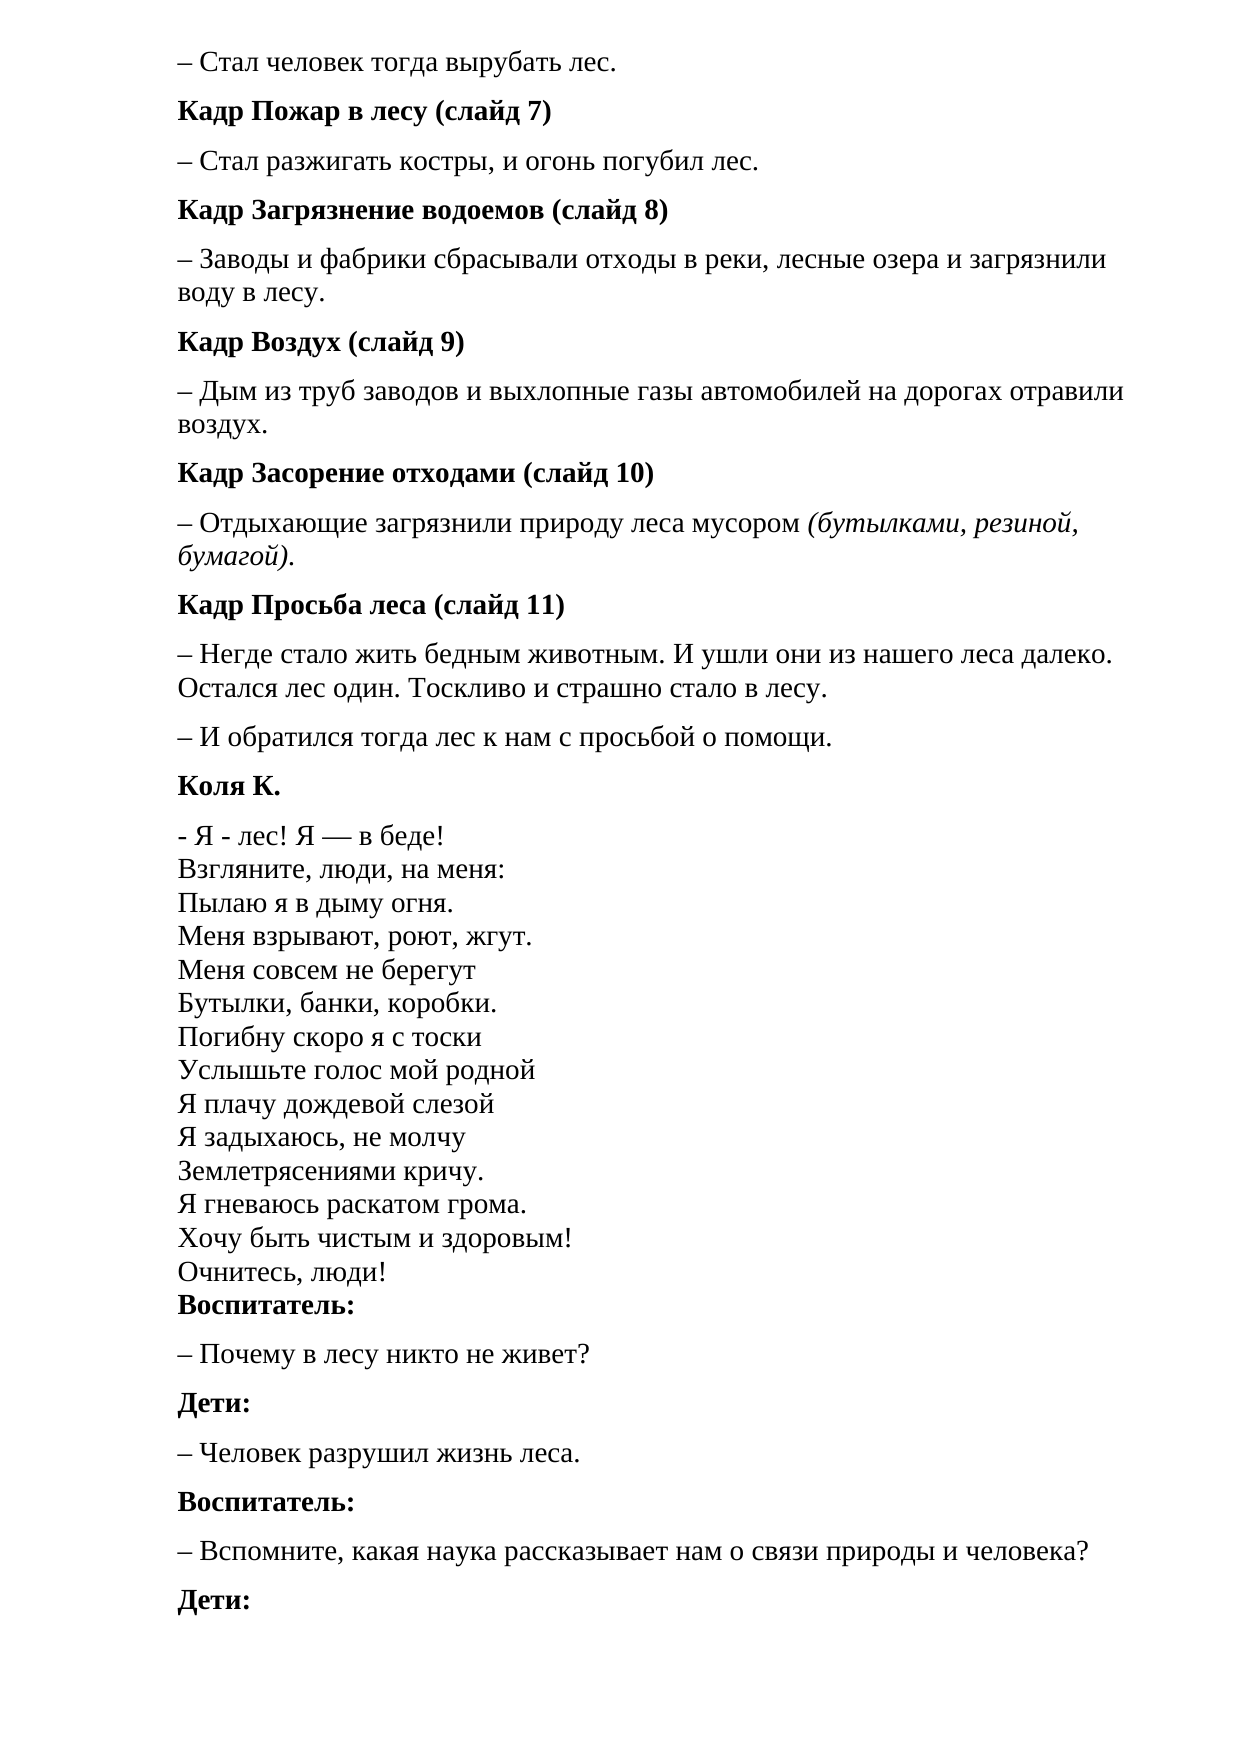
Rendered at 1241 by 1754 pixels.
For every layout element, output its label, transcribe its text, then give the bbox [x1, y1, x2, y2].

text Кадр Засорение отходами (слайд 10) [177, 456, 1152, 489]
text – Стал разжигать костры, и огонь погубил лес. [177, 143, 1152, 176]
text Коля К. [177, 768, 1152, 802]
text – И обратился тогда лес к нам с просьбой о помощи. [177, 719, 1152, 753]
text – Стал человек тогда вырубать лес. [177, 44, 1152, 78]
text Воспитатель: [177, 1484, 1152, 1517]
text – Негде стало жить бедным животным. И ушли они из нашего леса далеко. Остался лес один. Тоскливо и страшно стало в лесу. [177, 637, 1152, 704]
text – Заводы и фабрики сбрасывали отходы в реки, лесные озера и загрязнили воду в лесу. [177, 241, 1152, 308]
text – Почему в лесу никто не живет? [177, 1336, 1152, 1370]
text – Человек разрушил жизнь леса. [177, 1435, 1152, 1468]
text – Отдыхающие загрязнили природу леса мусором (бутылками, резиной, бумагой). [177, 505, 1152, 572]
text Дети: [177, 1582, 1152, 1616]
text - Я - лес! Я — в беде! Взгляните, люди, на меня: Пылаю я в дыму огня. Меня взрывают, роют, жгут. Меня совсем не берегут Бутылки, банки, коробки. Погибну скоро я с тоски Услышьте голос мой родной Я плачу дождевой слезой Я задыхаюсь, не молчу Землетрясениями кричу. Я гневаюсь раскатом грома. Хочу быть чистым и здоровым! Очнитесь, люди! Воспитатель: [177, 818, 1152, 1321]
text Дети: [177, 1386, 1152, 1419]
text Кадр Просьба леса (слайд 11) [177, 587, 1152, 621]
text – Вспомните, какая наука рассказывает нам о связи природы и человека? [177, 1533, 1152, 1567]
text Кадр Пожар в лесу (слайд 7) [177, 93, 1152, 127]
text Кадр Воздух (слайд 9) [177, 324, 1152, 357]
text – Дым из труб заводов и выхлопные газы автомобилей на дорогах отравили воздух. [177, 373, 1152, 440]
text Кадр Загрязнение водоемов (слайд 8) [177, 192, 1152, 225]
